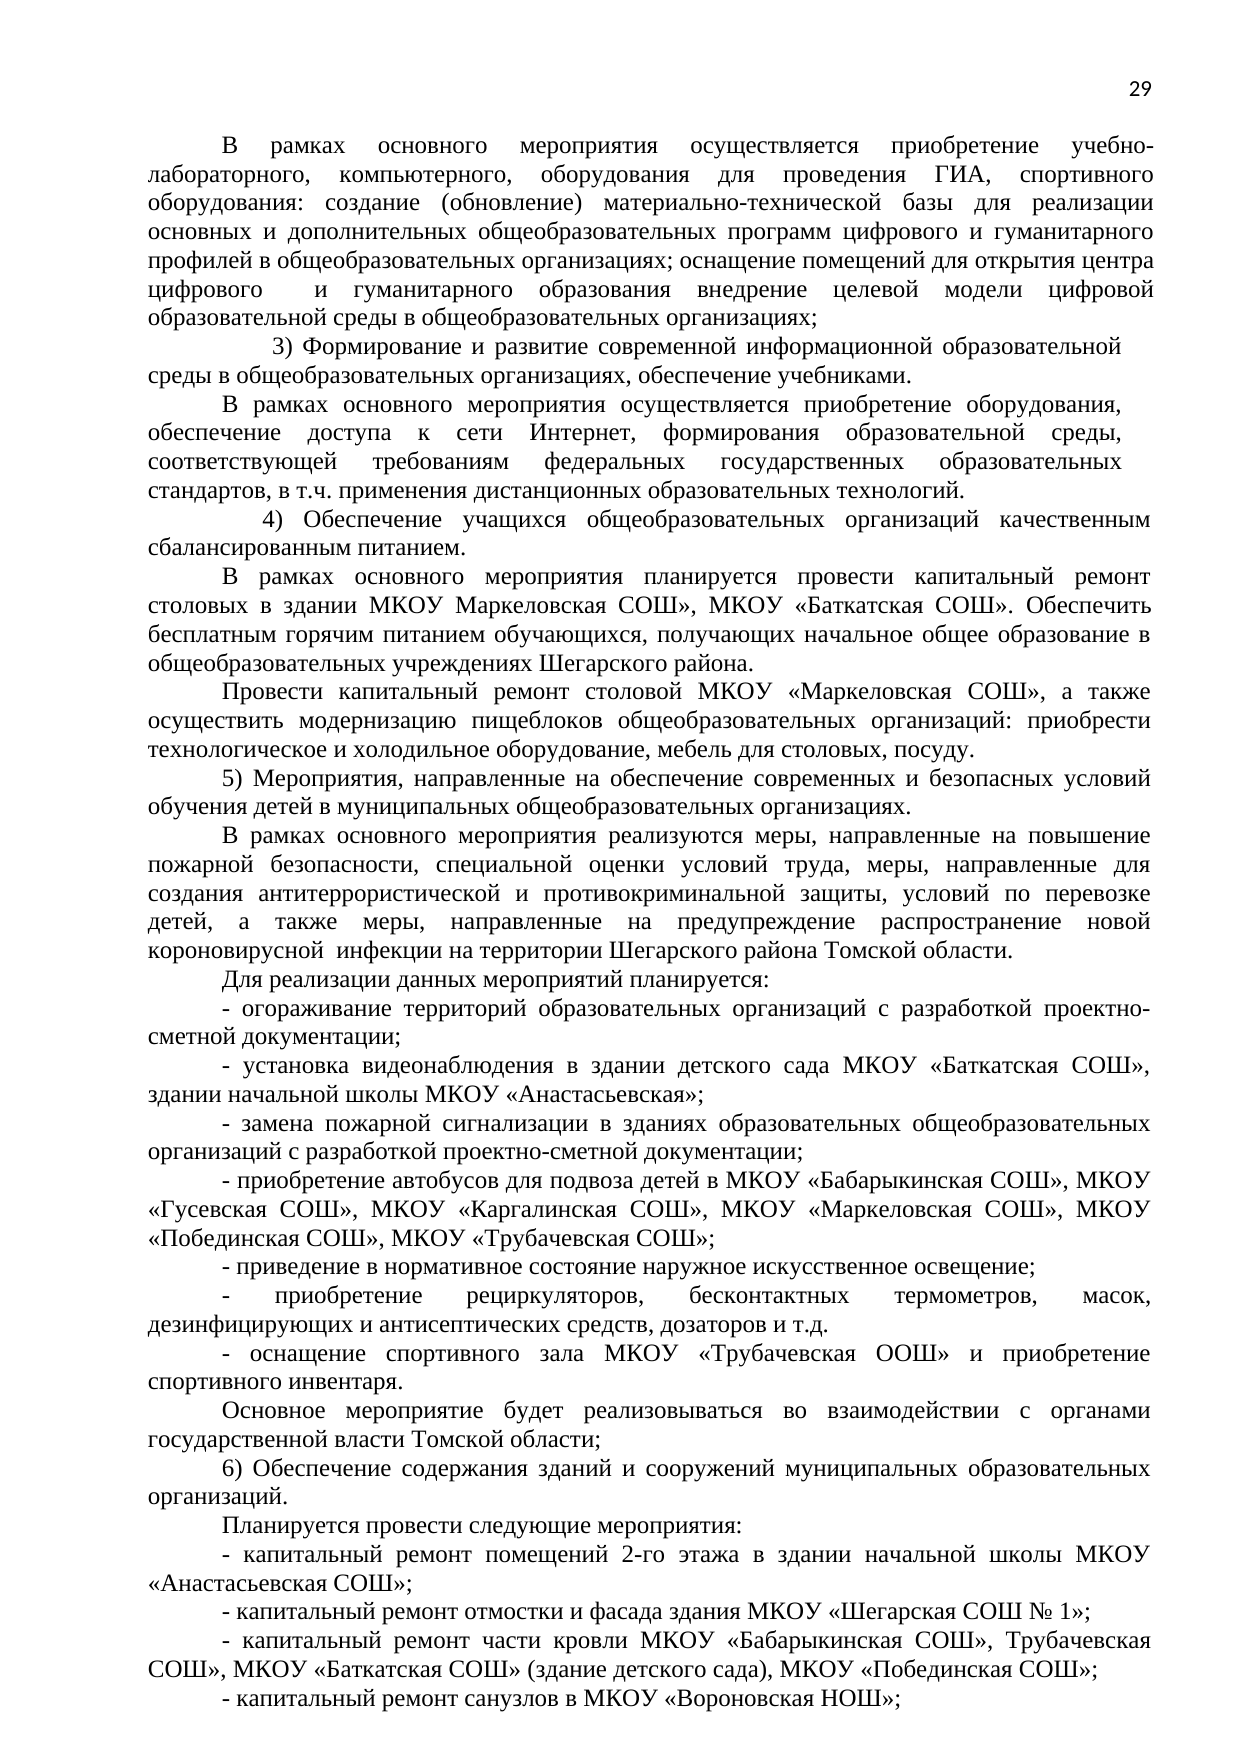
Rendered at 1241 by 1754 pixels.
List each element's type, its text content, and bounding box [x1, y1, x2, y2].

text 6) Обеспечение содержания зданий и сооружений муниципальных образовательных организаций. [148, 1453, 1152, 1510]
text - приобретение рециркуляторов, бесконтактных термометров, масок, дезинфицирующих и антисептических средств, дозаторов и т.д. [148, 1280, 1152, 1338]
text - замена пожарной сигнализации в зданиях образовательных общеобразовательных организаций с разработкой проектно-сметной документации; [148, 1108, 1152, 1165]
text - огораживание территорий образовательных организаций с разработкой проектно-сметной документации; [148, 993, 1152, 1050]
text Провести капитальный ремонт столовой МКОУ «Маркеловская СОШ», а также осуществить модернизацию пищеблоков общеобразовательных организаций: приобрести технологическое и холодильное оборудование, мебель для столовых, посуду. [148, 676, 1152, 763]
text В рамках основного мероприятия планируется провести капитальный ремонт столовых в здании МКОУ Маркеловская СОШ», МКОУ «Баткатская СОШ». Обеспечить бесплатным горячим питанием обучающихся, получающих начальное общее образование в общеобразовательных учреждениях Шегарского района. [148, 561, 1152, 676]
text - капитальный ремонт части кровли МКОУ «Бабарыкинская СОШ», Трубачевская СОШ», МКОУ «Баткатская СОШ» (здание детского сада), МКОУ «Побединская СОШ»; [148, 1625, 1152, 1683]
text - капитальный ремонт санузлов в МКОУ «Вороновская НОШ»; [148, 1683, 1152, 1711]
text Основное мероприятие будет реализовываться во взаимодействии с органами государственной власти Томской области; [148, 1395, 1152, 1453]
text - установка видеонаблюдения в здании детского сада МКОУ «Баткатская СОШ», здании начальной школы МКОУ «Анастасьевская»; [148, 1050, 1152, 1108]
text Планируется провести следующие мероприятия: [148, 1510, 1152, 1539]
text 5) Мероприятия, направленные на обеспечение современных и безопасных условий обучения детей в муниципальных общеобразовательных организациях. [148, 763, 1152, 820]
text - оснащение спортивного зала МКОУ «Трубачевская ООШ» и приобретение спортивного инвентаря. [148, 1338, 1152, 1395]
text - капитальный ремонт отмостки и фасада здания МКОУ «Шегарская СОШ № 1»; [148, 1596, 1152, 1625]
text - приведение в нормативное состояние наружное искусственное освещение; [148, 1251, 1152, 1280]
text 4) Обеспечение учащихся общеобразовательных организаций качественным сбалансированным питанием. [148, 504, 1152, 561]
text В рамках основного мероприятия осуществляется приобретение оборудования, обеспечение доступа к сети Интернет, формирования образовательной среды, соответствующей требованиям федеральных государственных образовательных стандартов, в т.ч. применения дистанционных образовательных технологий. [148, 389, 1122, 504]
text 3) Формирование и развитие современной информационной образовательной среды в общеобразовательных организациях, обеспечение учебниками. [148, 331, 1122, 389]
text В рамках основного мероприятия осуществляется приобретение учебно-лабораторного, компьютерного, оборудования для проведения ГИА, спортивного оборудования: создание (обновление) материально-технической базы для реализации основных и дополнительных общеобразовательных программ цифрового и гуманитарного профилей в общеобразовательных организациях; оснащение помещений для открытия центра цифрового и гуманитарного образования внедрение целевой модели цифровой образовательной среды в общеобразовательных организациях; [148, 130, 1155, 331]
text В рамках основного мероприятия реализуются меры, направленные на повышение пожарной безопасности, специальной оценки условий труда, меры, направленные для создания антитеррористической и противокриминальной защиты, условий по перевозке детей, а также меры, направленные на предупреждение распространение новой короновирусной инфекции на территории Шегарского района Томской области. [148, 820, 1152, 964]
text - капитальный ремонт помещений 2-го этажа в здании начальной школы МКОУ «Анастасьевская СОШ»; [148, 1539, 1152, 1596]
text - приобретение автобусов для подвоза детей в МКОУ «Бабарыкинская СОШ», МКОУ «Гусевская СОШ», МКОУ «Каргалинская СОШ», МКОУ «Маркеловская СОШ», МКОУ «Побединская СОШ», МКОУ «Трубачевская СОШ»; [148, 1165, 1152, 1251]
text Для реализации данных мероприятий планируется: [148, 964, 1152, 993]
